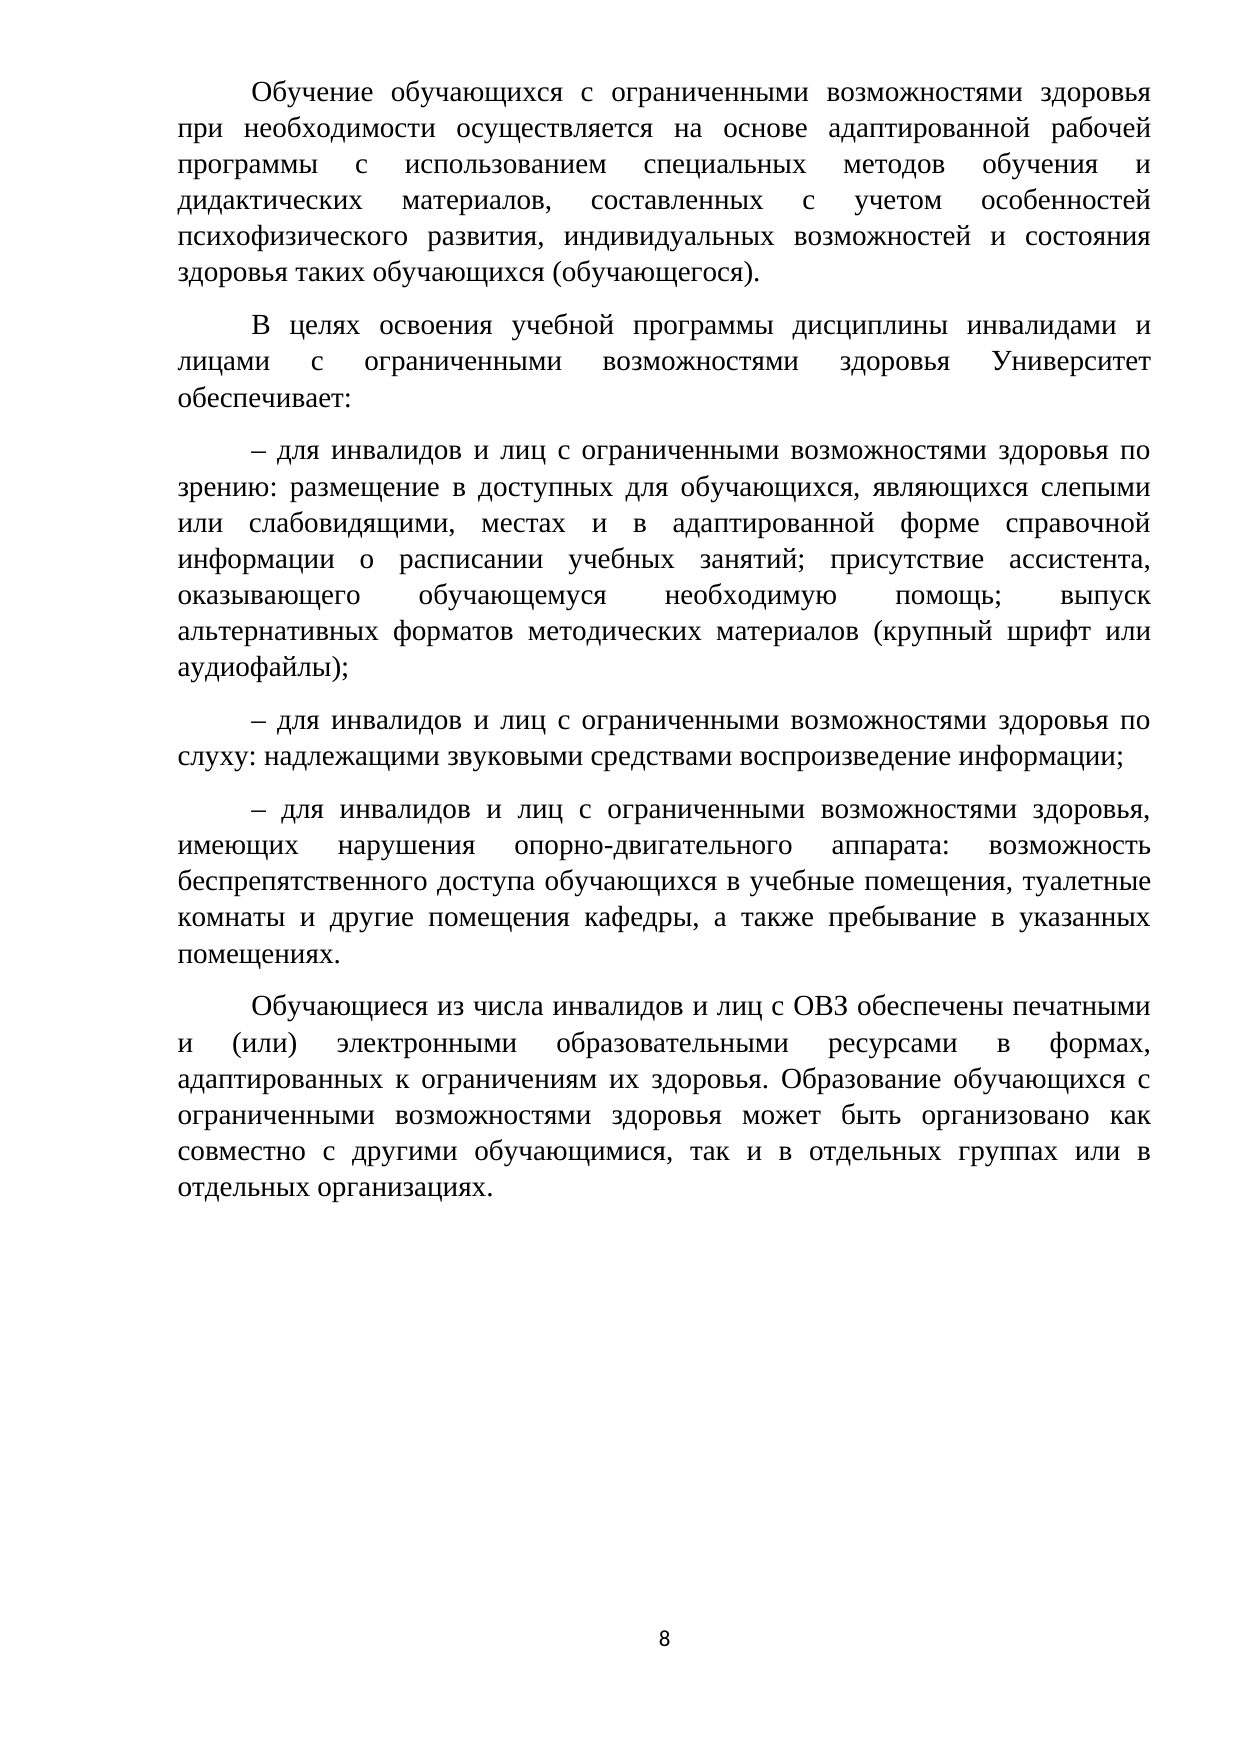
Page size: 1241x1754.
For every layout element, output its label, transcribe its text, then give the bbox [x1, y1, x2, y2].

text – для инвалидов и лиц с ограниченными возможностями здоровья, имеющих нарушения опорно-двигательного аппарата: возможность беспрепятственного доступа обучающихся в учебные помещения, туалетные комнаты и другие помещения кафедры, а также пребывание в указанных помещениях. [177, 791, 1152, 969]
text Обучение обучающихся с ограниченными возможностями здоровья при необходимости осуществляется на основе адаптированной рабочей программы с использованием специальных методов обучения и дидактических материалов, составленных с учетом особенностей психофизического развития, индивидуальных возможностей и состояния здоровья таких обучающихся (обучающегося). [177, 74, 1152, 288]
text – для инвалидов и лиц с ограниченными возможностями здоровья по слуху: надлежащими звуковыми средствами воспроизведение информации; [177, 702, 1152, 772]
text – для инвалидов и лиц с ограниченными возможностями здоровья по зрению: размещение в доступных для обучающихся, являющихся слепыми или слабовидящими, местах и в адаптированной форме справочной информации о расписании учебных занятий; присутствие ассистента, оказывающего обучающемуся необходимую помощь; выпуск альтернативных форматов методических материалов (крупный шрифт или аудиофайлы); [177, 432, 1152, 683]
text В целях освоения учебной программы дисциплины инвалидами и лицами с ограниченными возможностями здоровья Университет обеспечивает: [177, 307, 1152, 413]
text Обучающиеся из числа инвалидов и лиц с ОВЗ обеспечены печатными и (или) электронными образовательными ресурсами в формах, адаптированных к ограничениям их здоровья. Образование обучающихся с ограниченными возможностями здоровья может быть организовано как совместно с другими обучающимися, так и в отдельных группах или в отдельных организациях. [177, 988, 1152, 1203]
